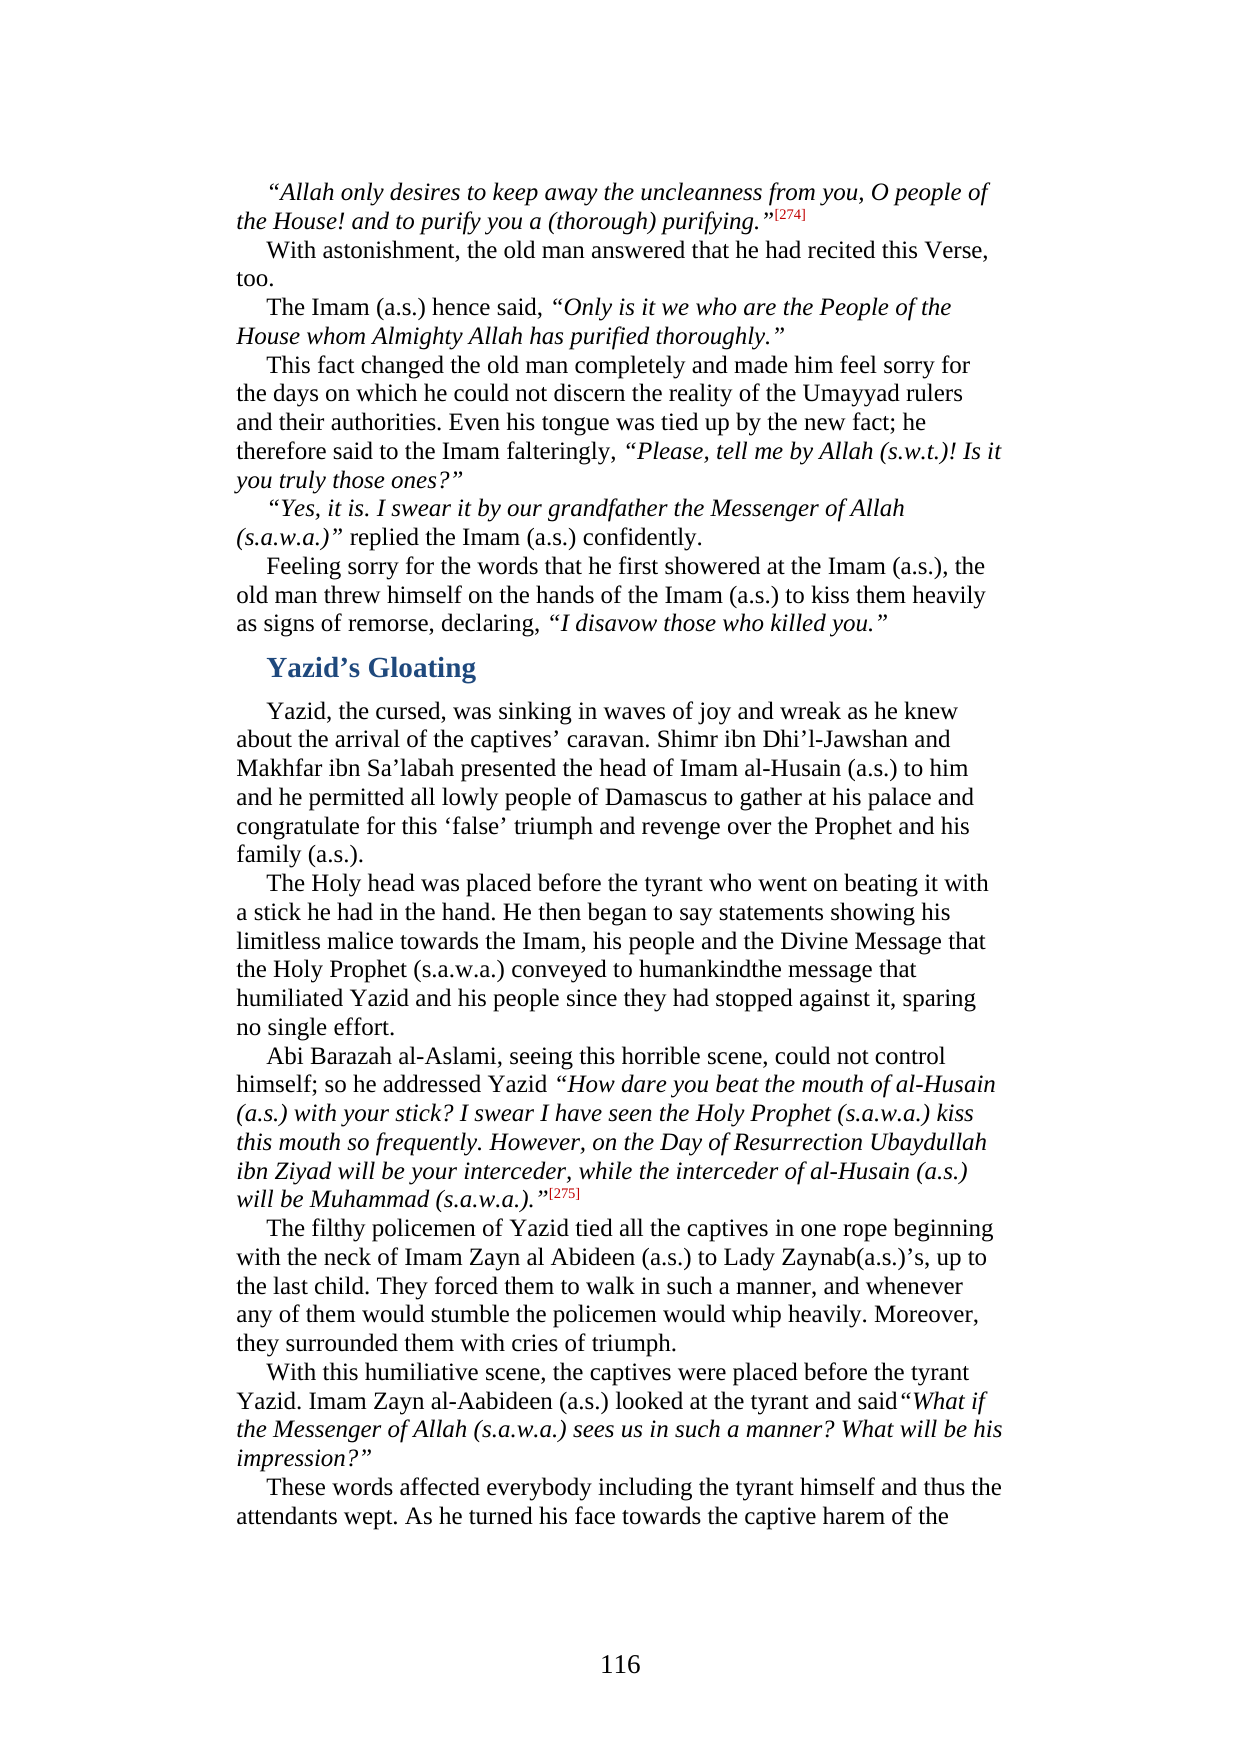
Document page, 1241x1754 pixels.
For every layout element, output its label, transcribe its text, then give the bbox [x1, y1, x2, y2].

text Abi Barazah al-Aslami, seeing this horrible scene, could not control himself; so he addressed Yazid “How dare you beat the mouth of al-Husain (a.s.) with your stick? I swear I have seen the Holy Prophet (s.a.w.a.) kiss this mouth so frequently. However, on the Day of Resurrection Ubaydullah ibn Ziyad will be your interceder, while the interceder of al-Husain (a.s.) will be Muhammad (s.a.w.a.).”[275] [236, 1041, 1004, 1213]
text The Imam (a.s.) hence said, “Only is it we who are the People of the House whom Almighty Allah has purified thoroughly.” [236, 292, 1004, 350]
text The Holy head was placed before the tyrant who went on beating it with a stick he had in the hand. He then began to say statements showing his limitless malice towards the Imam, his people and the Divine Message that the Holy Prophet (s.a.w.a.) conveyed to humankindthe message that humiliated Yazid and his people since they had stopped against it, sparing no single effort. [236, 868, 1004, 1041]
subtitle Yazid’s Gloating [236, 650, 1004, 683]
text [236, 1472, 1004, 1529]
text “Allah only desires to keep away the uncleanness from you, O people of the House! and to purify you a (thorough) purifying.”[274] [236, 177, 1004, 235]
text Feeling sorry for the words that he first showered at the Imam (a.s.), the old man threw himself on the hands of the Imam (a.s.) to kiss them heavily as signs of remorse, declaring, “I disavow those who killed you.” [236, 551, 1004, 637]
text This fact changed the old man completely and made him feel sorry for the days on which he could not discern the reality of the Umayyad rulers and their authorities. Even his tongue was tied up by the new fact; he therefore said to the Imam falteringly, “Please, tell me by Allah (s.w.t.)! Is it you truly those ones?” [236, 350, 1004, 493]
text “Yes, it is. I swear it by our grandfather the Messenger of Allah (s.a.w.a.)” replied the Imam (a.s.) confidently. [236, 493, 1004, 551]
text The filthy policemen of Yazid tied all the captives in one rope beginning with the neck of Imam Zayn al Abideen (a.s.) to Lady Zaynab(a.s.)’s, up to the last child. They forced them to walk in such a manner, and whenever any of them would stumble the policemen would whip heavily. Moreover, they surrounded them with cries of triumph. [236, 1213, 1004, 1357]
text Yazid, the cursed, was sinking in waves of joy and wreak as he knew about the arrival of the captives’ caravan. Shimr ibn Dhi’l-Jawshan and Makhfar ibn Sa’labah presented the head of Imam al-Husain (a.s.) to him and he permitted all lowly people of Damascus to gather at his palace and congratulate for this ‘false’ triumph and revenge over the Prophet and his family (a.s.). [236, 696, 1004, 868]
text With this humiliative scene, the captives were placed before the tyrant Yazid. Imam Zayn al-Aabideen (a.s.) looked at the tyrant and said“What if the Messenger of Allah (s.a.w.a.) sees us in such a manner? What will be his impression?” [236, 1357, 1004, 1472]
text With astonishment, the old man answered that he had recited this Verse, too. [236, 235, 1004, 292]
